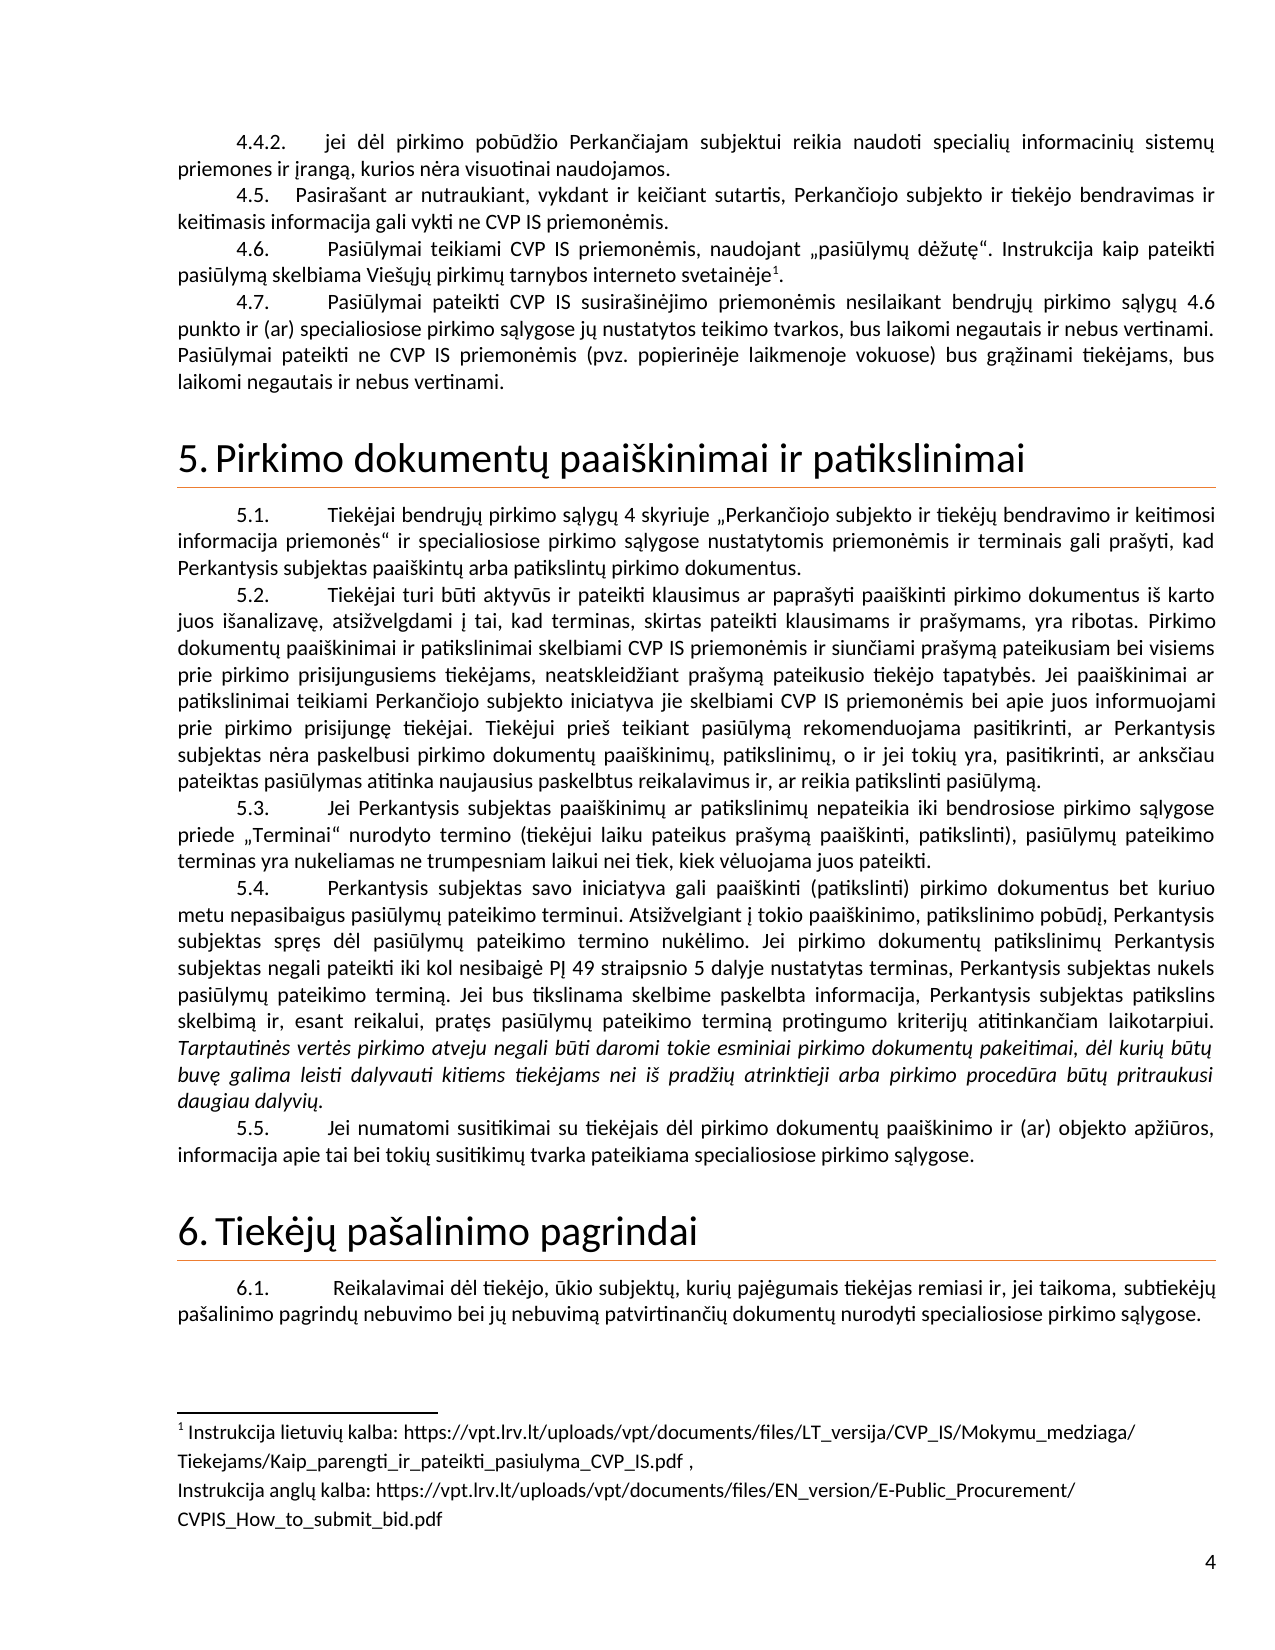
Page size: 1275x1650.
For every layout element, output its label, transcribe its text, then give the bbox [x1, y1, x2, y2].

list Pasirašant ar nutraukiant, vykdant ir keičiant sutartis, Perkančiojo subjekto ir tiekėjo bendravimas ir keitimasis informacija gali vykti ne CVP IS priemonėmis. [177, 182, 1216, 235]
list Jei numatomi susitikimai su tiekėjais dėl pirkimo dokumentų paaiškinimo ir (ar) objekto apžiūros, informacija apie tai bei tokių susitikimų tvarka pateikiama specialiosiose pirkimo sąlygose. [177, 1114, 1216, 1168]
list Tiekėjai bendrųjų pirkimo sąlygų 4 skyriuje „Perkančiojo subjekto ir tiekėjų bendravimo ir keitimosi informacija priemonės“ ir specialiosiose pirkimo sąlygose nustatytomis priemonėmis ir terminais gali prašyti, kad Perkantysis subjektas paaiškintų arba patikslintų pirkimo dokumentus. [177, 501, 1216, 581]
subtitle Tiekėjų pašalinimo pagrindai [177, 1205, 1216, 1260]
list jei dėl pirkimo pobūdžio Perkančiajam subjektui reikia naudoti specialių informacinių sistemų priemones ir įrangą, kurios nėra visuotinai naudojamos. [177, 128, 1216, 182]
list Tiekėjai turi būti aktyvūs ir pateikti klausimus ar paprašyti paaiškinti pirkimo dokumentus iš karto juos išanalizavę, atsižvelgdami į tai, kad terminas, skirtas pateikti klausimams ir prašymams, yra ribotas. Pirkimo dokumentų paaiškinimai ir patikslinimai skelbiami CVP IS priemonėmis ir siunčiami prašymą pateikusiam bei visiems prie pirkimo prisijungusiems tiekėjams, neatskleidžiant prašymą pateikusio tiekėjo tapatybės. Jei paaiškinimai ar patikslinimai teikiami Perkančiojo subjekto iniciatyva jie skelbiami CVP IS priemonėmis bei apie juos informuojami prie pirkimo prisijungę tiekėjai. Tiekėjui prieš teikiant pasiūlymą rekomenduojama pasitikrinti, ar Perkantysis subjektas nėra paskelbusi pirkimo dokumentų paaiškinimų, patikslinimų, o ir jei tokių yra, pasitikrinti, ar anksčiau pateiktas pasiūlymas atitinka naujausius paskelbtus reikalavimus ir, ar reikia patikslinti pasiūlymą. [177, 581, 1216, 794]
list Jei Perkantysis subjektas paaiškinimų ar patikslinimų nepateikia iki bendrosiose pirkimo sąlygose priede „Terminai“ nurodyto termino (tiekėjui laiku pateikus prašymą paaiškinti, patikslinti), pasiūlymų pateikimo terminas yra nukeliamas ne trumpesniam laikui nei tiek, kiek vėluojama juos pateikti. [177, 794, 1216, 874]
list Pasiūlymai teikiami CVP IS priemonėmis, naudojant „pasiūlymų dėžutę“. Instrukcija kaip pateikti pasiūlymą skelbiama Viešųjų pirkimų tarnybos interneto svetainėje. [177, 235, 1216, 288]
list Pasiūlymai pateikti CVP IS susirašinėjimo priemonėmis nesilaikant bendrųjų pirkimo sąlygų 4.6 punkto ir (ar) specialiosiose pirkimo sąlygose jų nustatytos teikimo tvarkos, bus laikomi negautais ir nebus vertinami. Pasiūlymai pateikti ne CVP IS priemonėmis (pvz. popierinėje laikmenoje vokuose) bus grąžinami tiekėjams, bus laikomi negautais ir nebus vertinami. [177, 288, 1216, 395]
list Reikalavimai dėl tiekėjo, ūkio subjektų, kurių pajėgumais tiekėjas remiasi ir, jei taikoma, subtiekėjų pašalinimo pagrindų nebuvimo bei jų nebuvimą patvirtinančių dokumentų nurodyti specialiosiose pirkimo sąlygose. [177, 1274, 1216, 1327]
list Perkantysis subjektas savo iniciatyva gali paaiškinti (patikslinti) pirkimo dokumentus bet kuriuo metu nepasibaigus pasiūlymų pateikimo terminui. Atsižvelgiant į tokio paaiškinimo, patikslinimo pobūdį, Perkantysis subjektas spręs dėl pasiūlymų pateikimo termino nukėlimo. Jei pirkimo dokumentų patikslinimų Perkantysis subjektas negali pateikti iki kol nesibaigė PĮ 49 straipsnio 5 dalyje nustatytas terminas, Perkantysis subjektas nukels pasiūlymų pateikimo terminą. Jei bus tikslinama skelbime paskelbta informacija, Perkantysis subjektas patikslins skelbimą ir, esant reikalui, pratęs pasiūlymų pateikimo terminą protingumo kriterijų atitinkančiam laikotarpiui. Tarptautinės vertės pirkimo atveju negali būti daromi tokie esminiai pirkimo dokumentų pakeitimai, dėl kurių būtų buvę galima leisti dalyvauti kitiems tiekėjams nei iš pradžių atrinktieji arba pirkimo procedūra būtų pritraukusi daugiau dalyvių. [177, 874, 1216, 1114]
subtitle Pirkimo dokumentų paaiškinimai ir patikslinimai [177, 432, 1216, 487]
